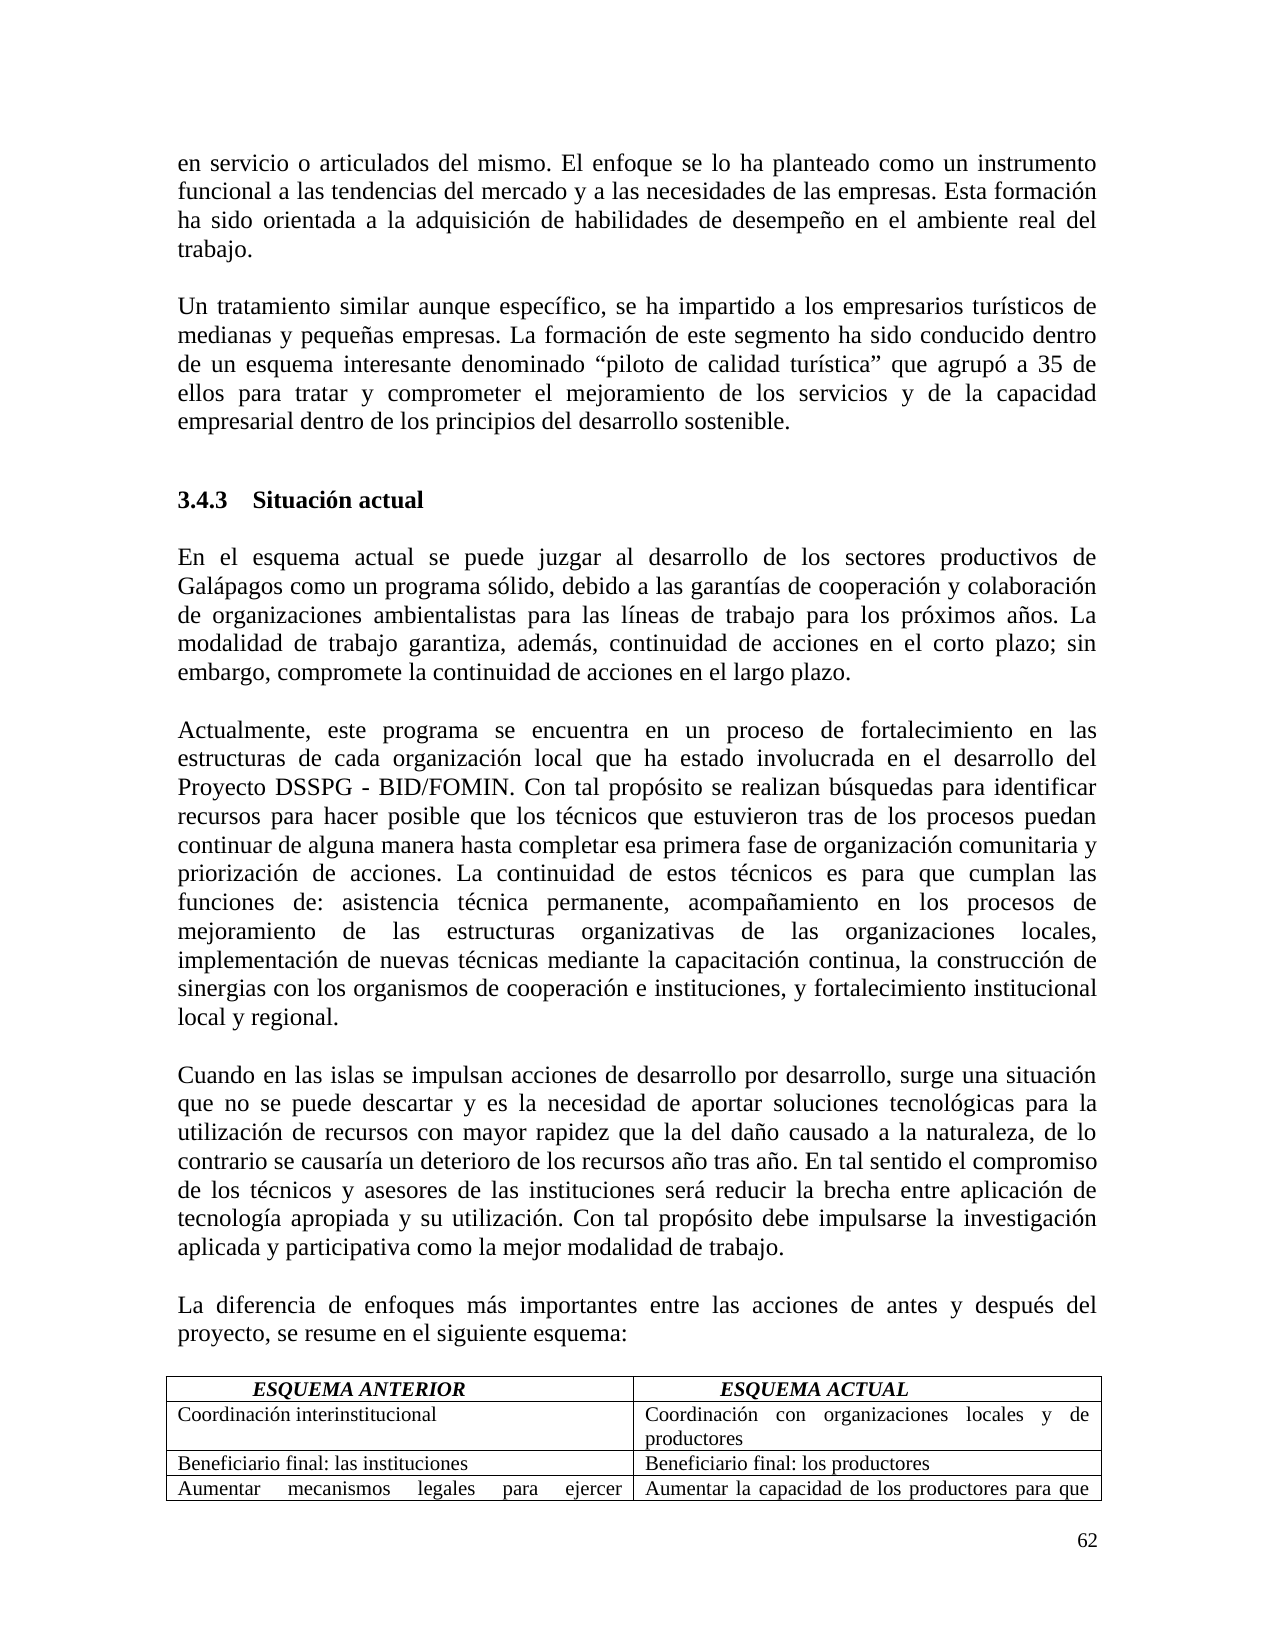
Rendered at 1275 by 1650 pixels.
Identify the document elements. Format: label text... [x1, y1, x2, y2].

table_header ESQUEMA ACTUAL [634, 1377, 1101, 1401]
table_cell Beneficiario final: las instituciones [167, 1451, 633, 1475]
table_cell Coordinación interinstitucional [167, 1402, 633, 1450]
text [177, 148, 1098, 263]
text En el esquema actual se puede juzgar al desarrollo de los sectores productivos de Galápagos como un programa sólido, debido a las garantías de cooperación y colaboración de organizaciones ambientalistas para las líneas de trabajo para los próximos años. La modalidad de trabajo garantiza, además, continuidad de acciones en el corto plazo; sin embargo, compromete la continuidad de acciones en el largo plazo. [177, 542, 1098, 686]
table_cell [167, 1476, 633, 1500]
text Actualmente, este programa se encuentra en un proceso de fortalecimiento en las estructuras de cada organización local que ha estado involucrada en el desarrollo del Proyecto DSSPG - BID/FOMIN. Con tal propósito se realizan búsquedas para identificar recursos para hacer posible que los técnicos que estuvieron tras de los procesos puedan continuar de alguna manera hasta completar esa primera fase de organización comunitaria y priorización de acciones. La continuidad de estos técnicos es para que cumplan las funciones de: asistencia técnica permanente, acompañamiento en los procesos de mejoramiento de las estructuras organizativas de las organizaciones locales, implementación de nuevas técnicas mediante la capacitación continua, la construcción de sinergias con los organismos de cooperación e instituciones, y fortalecimiento institucional local y regional. [177, 715, 1098, 1031]
text Cuando en las islas se impulsan acciones de desarrollo por desarrollo, surge una situación que no se puede descartar y es la necesidad de aportar soluciones tecnológicas para la utilización de recursos con mayor rapidez que la del daño causado a la naturaleza, de lo contrario se causaría un deterioro de los recursos año tras año. En tal sentido el compromiso de los técnicos y asesores de las instituciones será reducir la brecha entre aplicación de tecnología apropiada y su utilización. Con tal propósito debe impulsarse la investigación aplicada y participativa como la mejor modalidad de trabajo. [177, 1060, 1098, 1261]
table_header ESQUEMA ANTERIOR [167, 1377, 633, 1401]
subtitle Situación actual [177, 485, 1098, 513]
text La diferencia de enfoques más importantes entre las acciones de antes y después del proyecto, se resume en el siguiente esquema: [177, 1290, 1098, 1347]
table_cell Coordinación con organizaciones locales y de productores [634, 1402, 1101, 1450]
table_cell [634, 1476, 1101, 1500]
text Un tratamiento similar aunque específico, se ha impartido a los empresarios turísticos de medianas y pequeñas empresas. La formación de este segmento ha sido conducido dentro de un esquema interesante denominado “piloto de calidad turística” que agrupó a 35 de ellos para tratar y comprometer el mejoramiento de los servicios y de la capacidad empresarial dentro de los principios del desarrollo sostenible. [177, 291, 1098, 435]
table_cell Beneficiario final: los productores [634, 1451, 1101, 1475]
